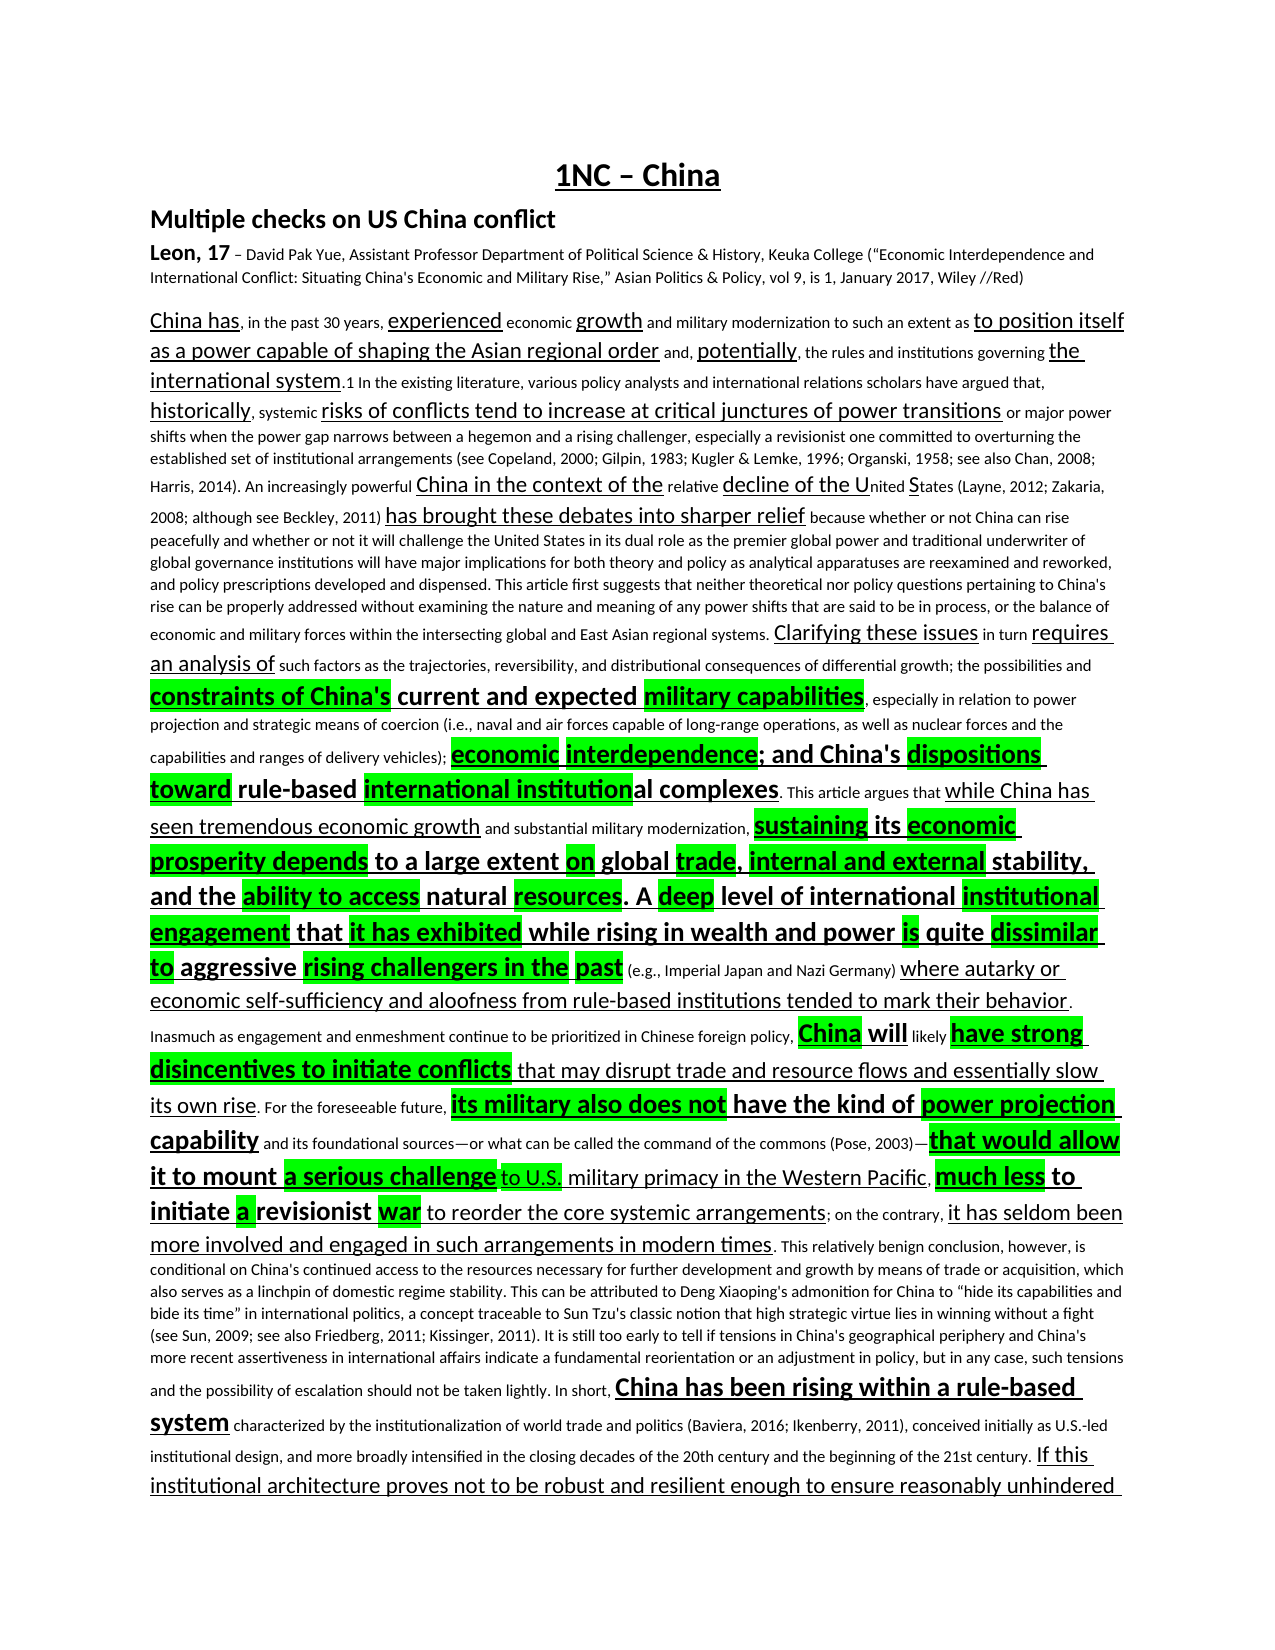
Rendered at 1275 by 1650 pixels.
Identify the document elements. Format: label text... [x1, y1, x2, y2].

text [150, 306, 1125, 1499]
text Leon, 17 – David Pak Yue, Assistant Professor Department of Political Science & History, Keuka College (“Economic Interdependence and International Conflict: Situating China's Economic and Military Rise,” Asian Politics & Policy, vol 9, is 1, January 2017, Wiley //Red) [150, 238, 1125, 288]
subtitle Multiple checks on US China conflict [150, 202, 1125, 235]
subtitle 1NC – China [150, 154, 1125, 195]
